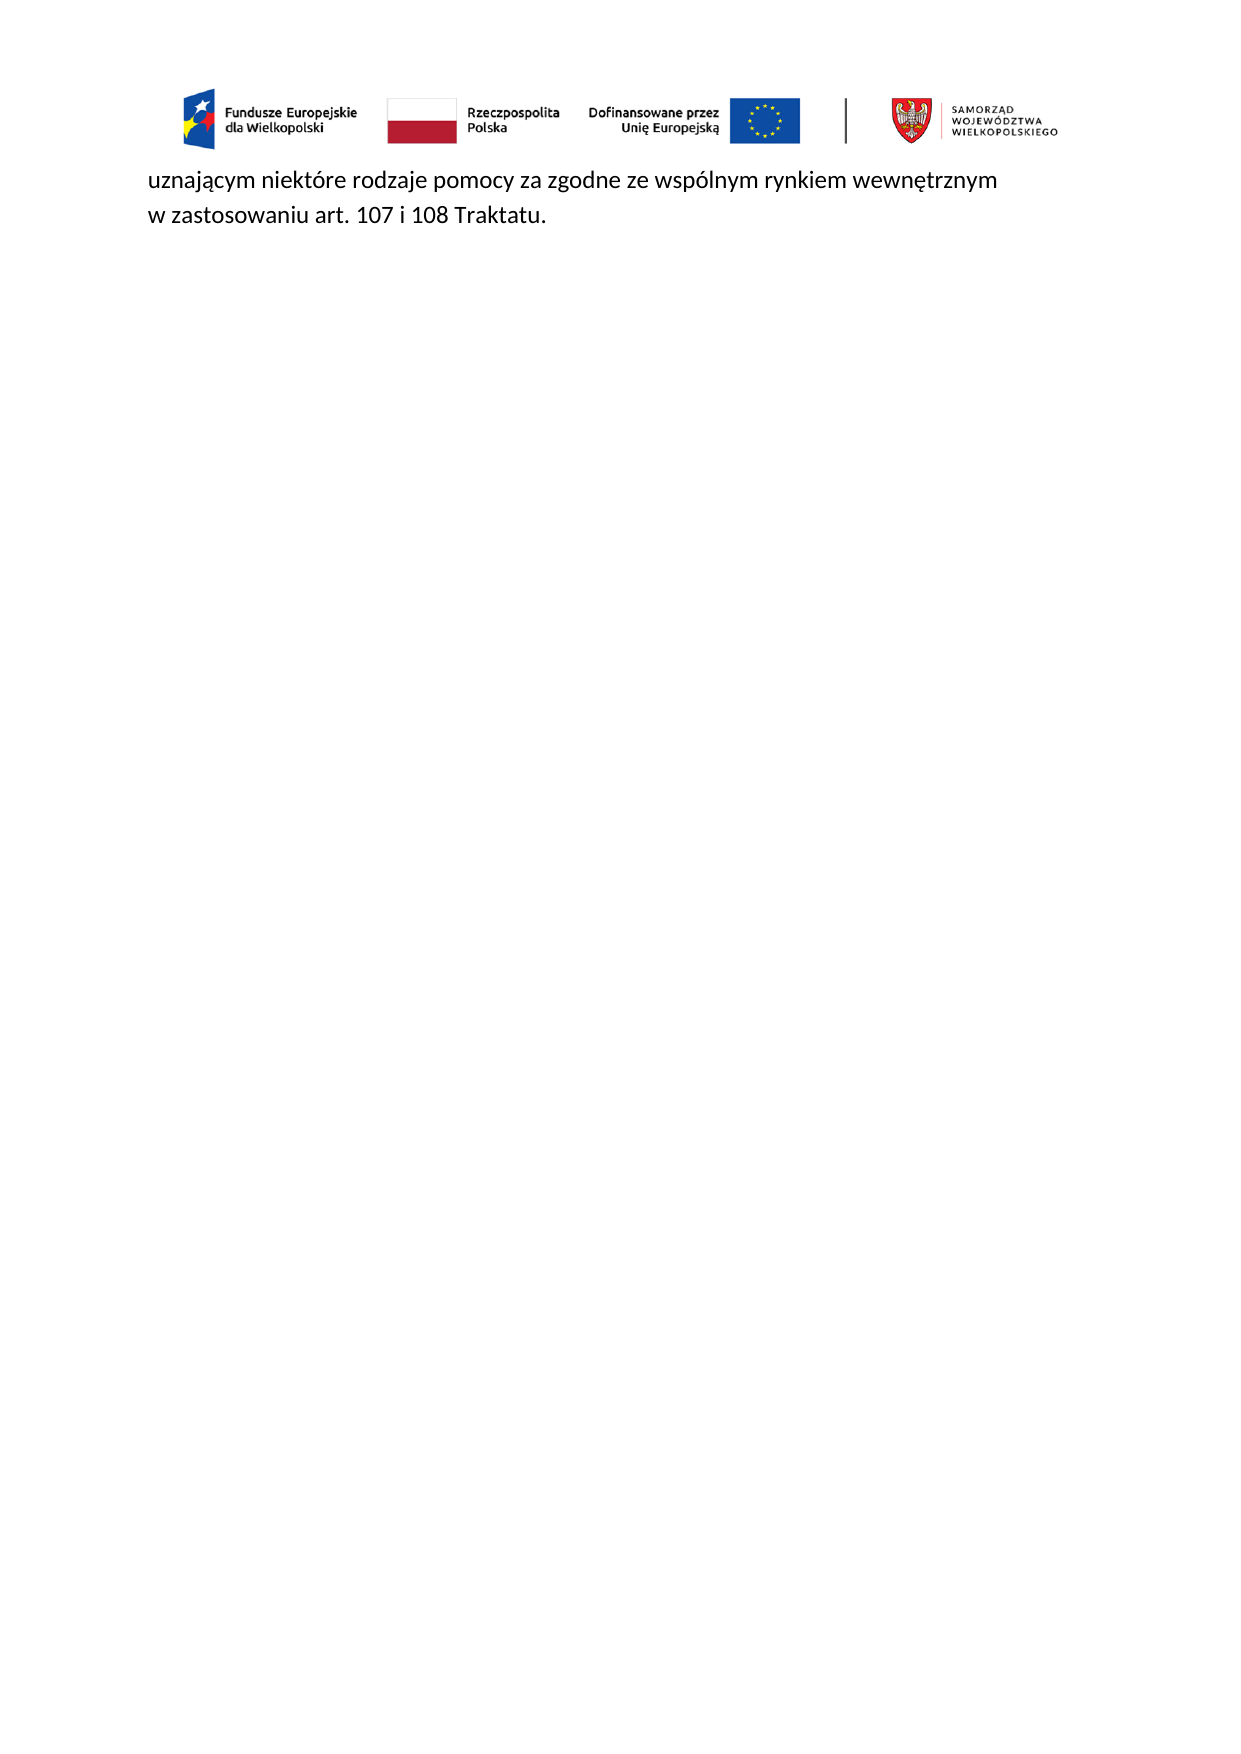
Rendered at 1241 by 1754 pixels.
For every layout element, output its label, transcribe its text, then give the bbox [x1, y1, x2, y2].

picture [147, 73, 1093, 165]
